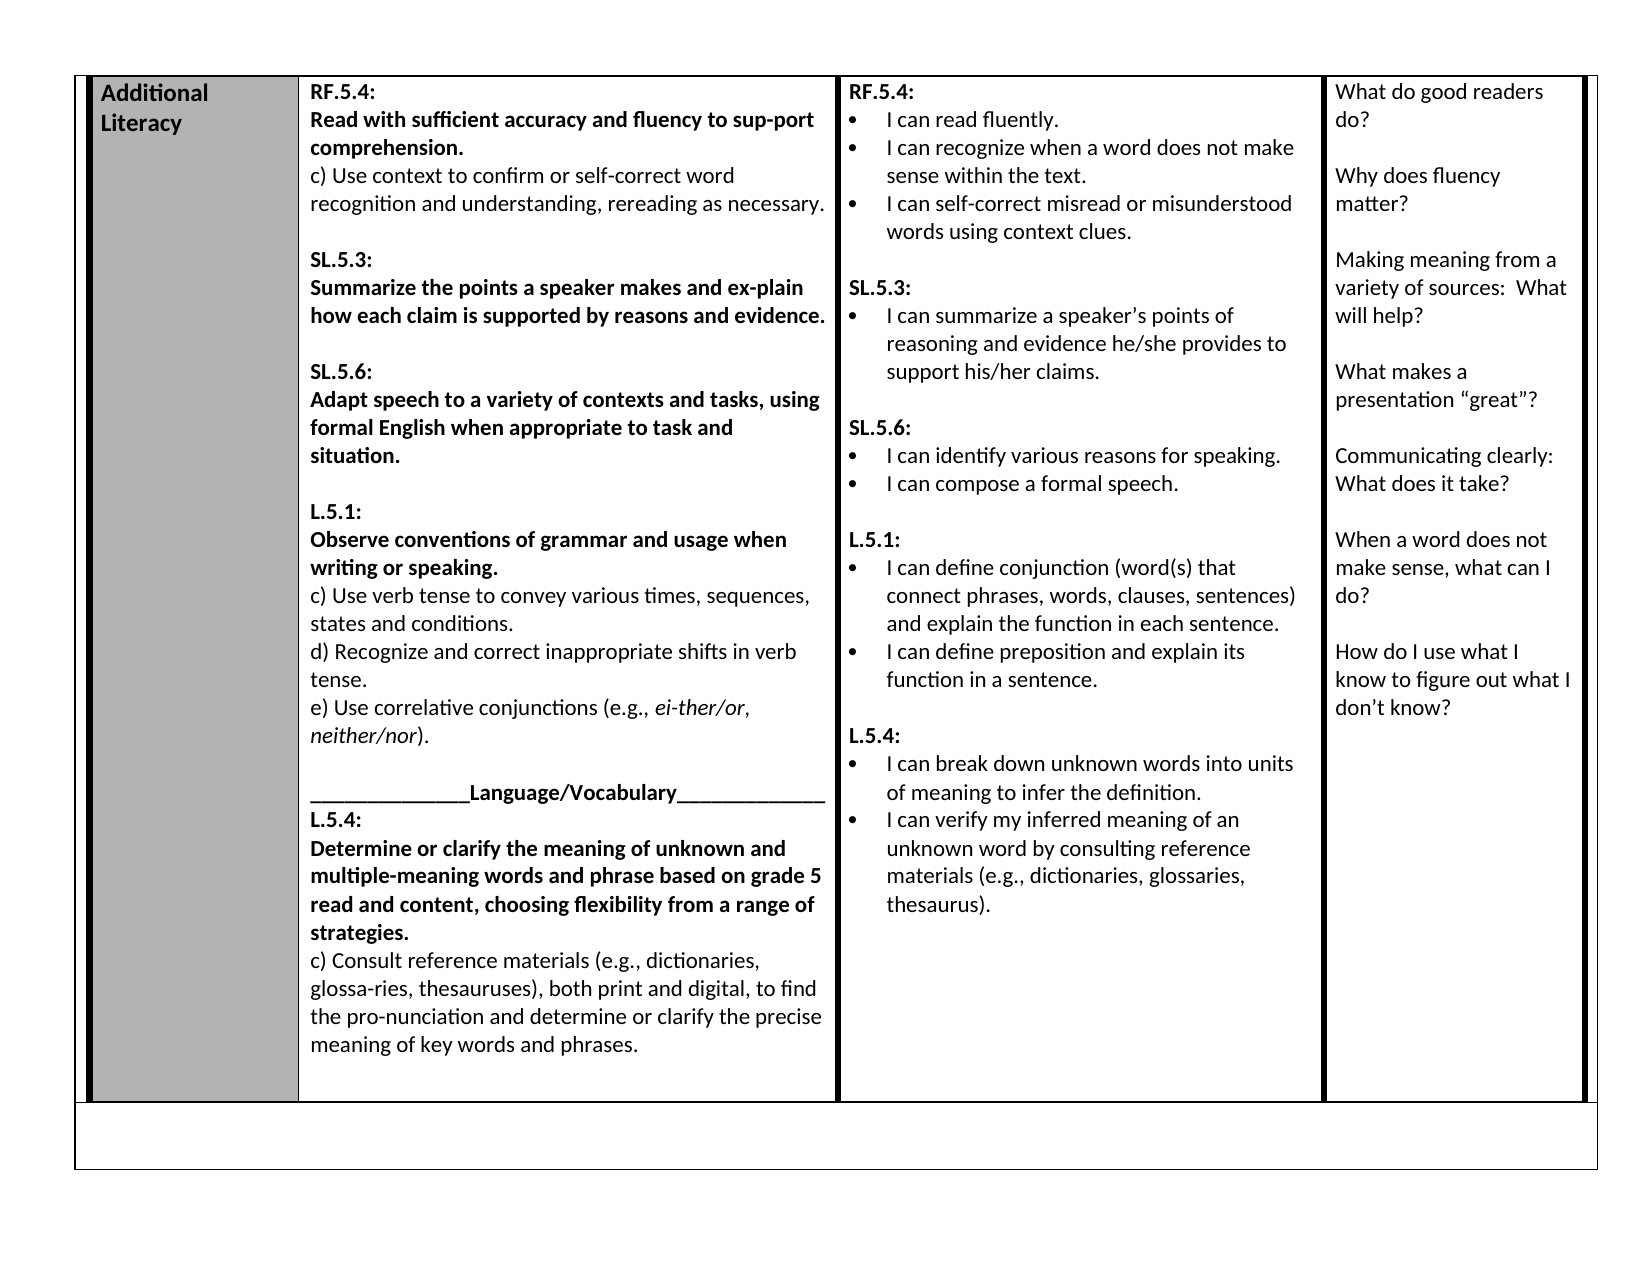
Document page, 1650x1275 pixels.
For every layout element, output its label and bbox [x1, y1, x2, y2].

table_cell [76, 1103, 1597, 1169]
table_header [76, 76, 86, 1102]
table_header [841, 77, 1321, 1101]
table_header [299, 77, 835, 1101]
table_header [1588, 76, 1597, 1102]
table_header [1327, 77, 1582, 1101]
